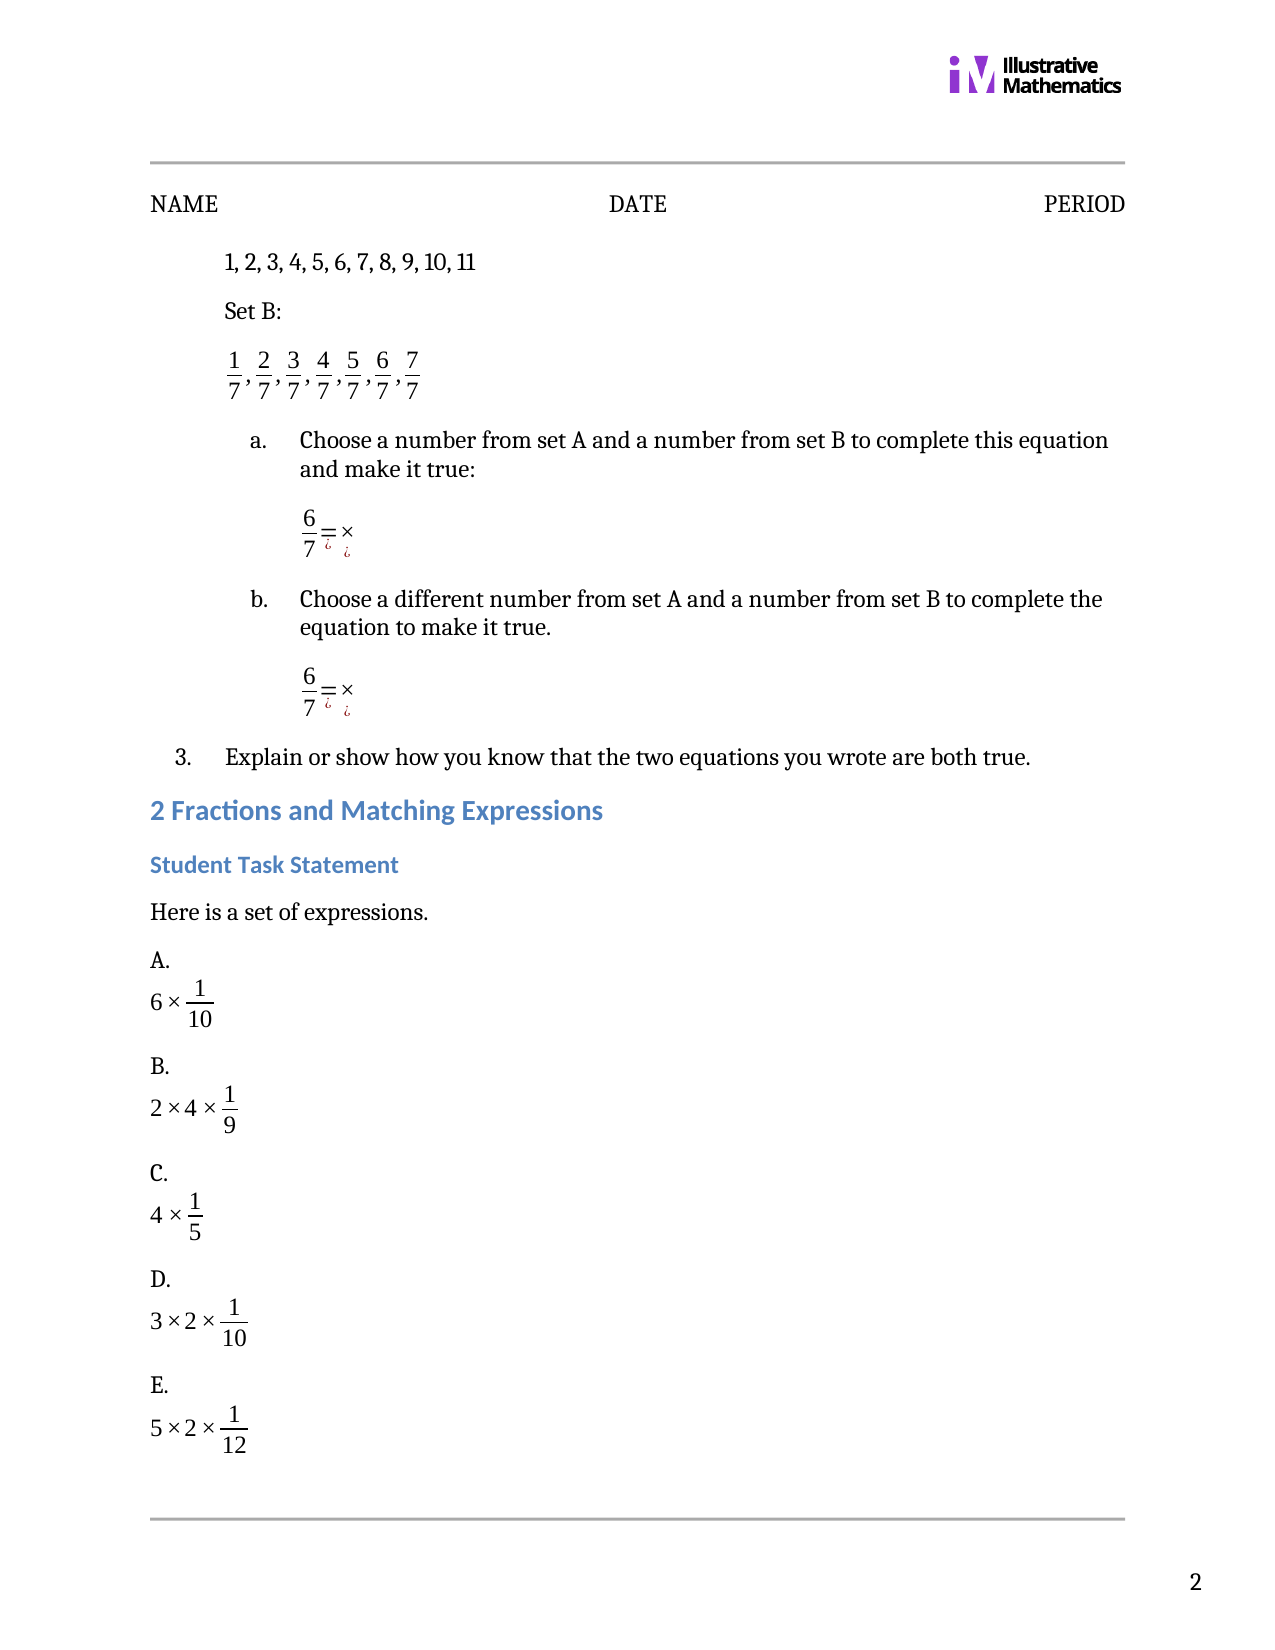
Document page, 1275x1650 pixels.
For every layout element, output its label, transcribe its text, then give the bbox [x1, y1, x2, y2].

text Here is a set of expressions. [150, 898, 1125, 927]
list Choose a different number from set A and a number from set B to complete the equation to make it true. [250, 584, 1125, 642]
text D. [150, 1265, 1125, 1353]
picture [949, 55, 1121, 93]
list Choose a number from set A and a number from set B to complete this equation and make it true: [250, 426, 1125, 484]
subtitle 2 Fractions and Matching Expressions [150, 792, 1125, 828]
text A. [150, 946, 1125, 1033]
subtitle Student Task Statement [150, 849, 1125, 879]
text E. [150, 1371, 1125, 1459]
list Set B: [175, 297, 1125, 326]
text C. [150, 1158, 1125, 1246]
list Explain or show how you know that the two equations you wrote are both true. [175, 743, 1125, 771]
list 1, 2, 3, 4, 5, 6, 7, 8, 9, 10, 11 [175, 247, 1125, 276]
text B. [150, 1052, 1125, 1140]
